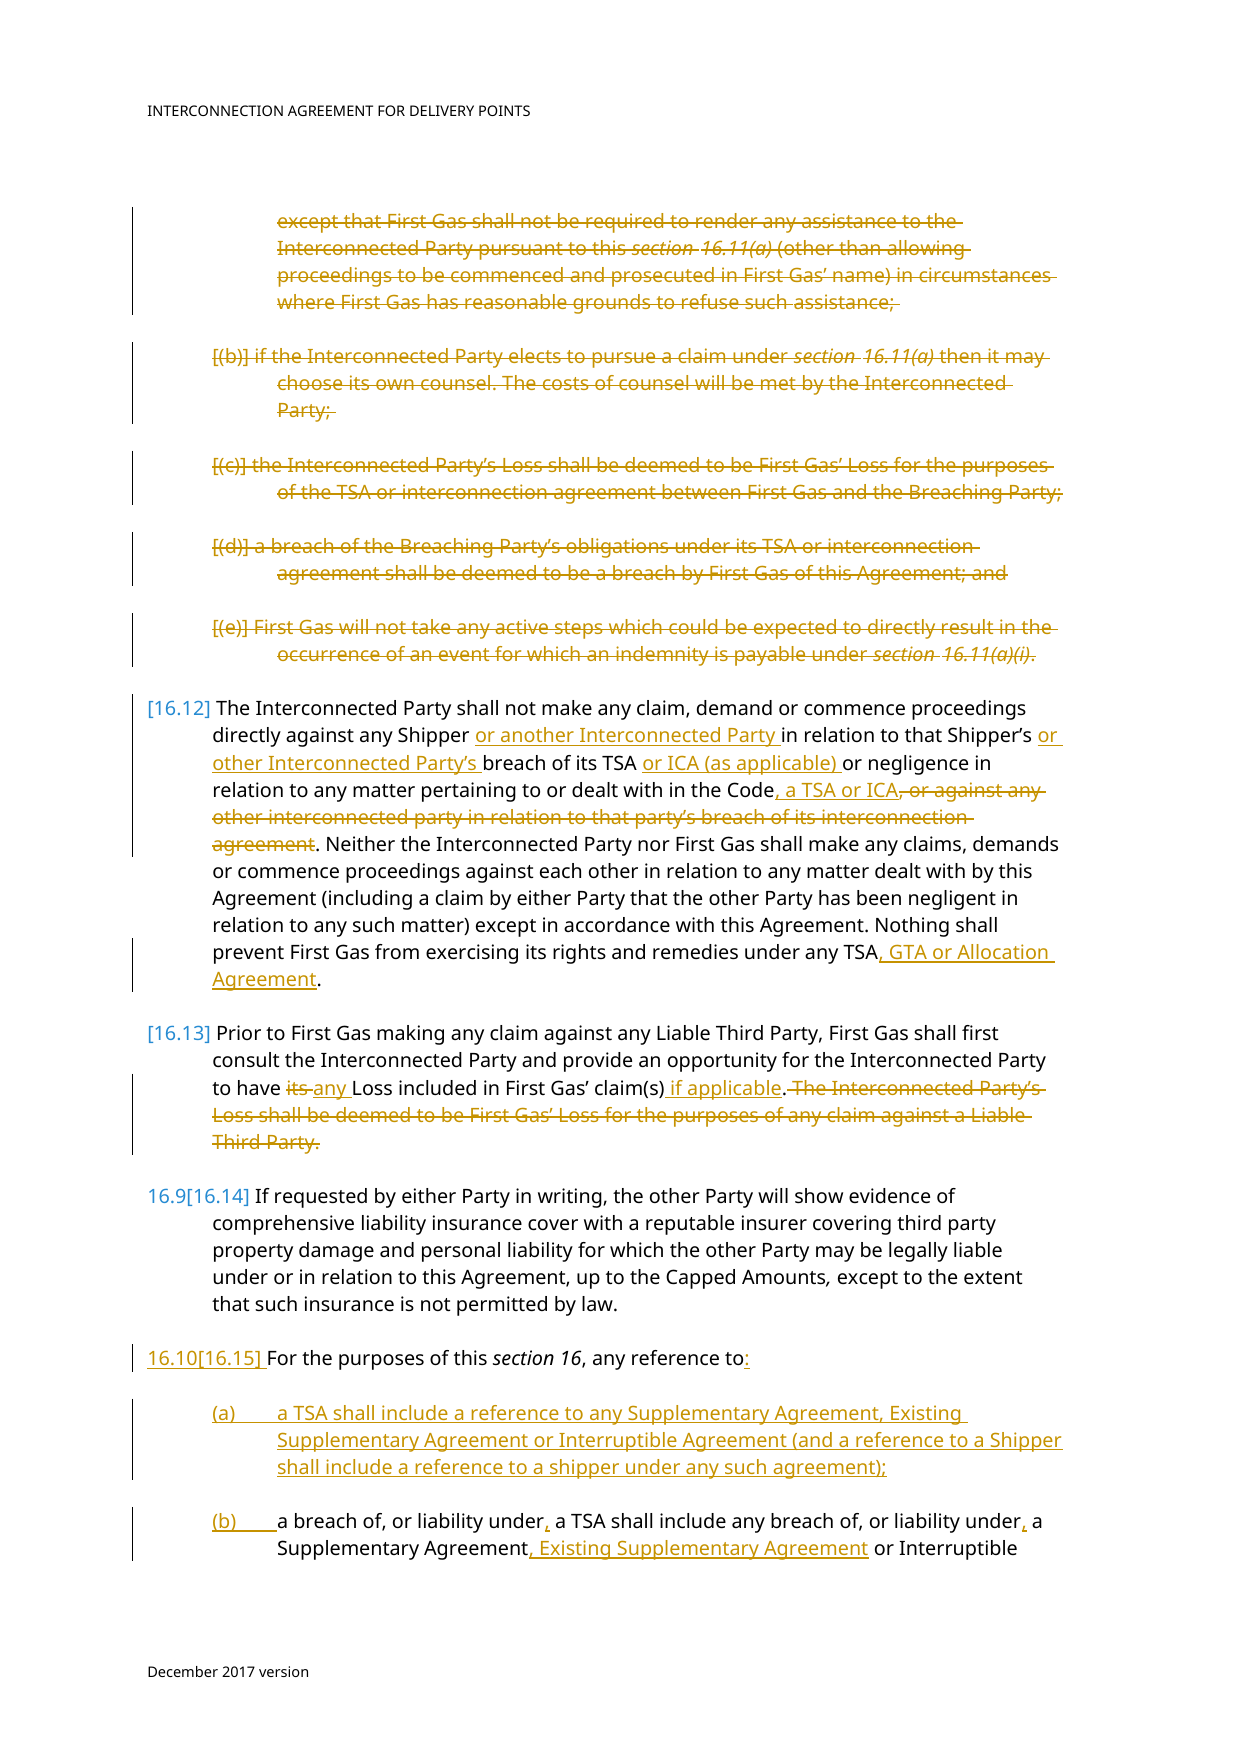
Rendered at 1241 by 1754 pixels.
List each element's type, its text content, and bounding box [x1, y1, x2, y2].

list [212, 1507, 1063, 1561]
list The Interconnected Party shall not make any claim, demand or commence proceedings directly against any Shipper in relation to that Shipper’s breach of its TSA or negligence in relation to any matter pertaining to or dealt with in the Code. Neither the Interconnected Party nor First Gas shall make any claims, demands or commence proceedings against each other in relation to any matter dealt with by this Agreement (including a claim by either Party that the other Party has been negligent in relation to any such matter) except in accordance with this Agreement. Nothing shall prevent First Gas from exercising its rights and remedies under any TSA. [147, 694, 1063, 992]
list If requested by either Party in writing, the other Party will show evidence of comprehensive liability insurance cover with a reputable insurer covering third party property damage and personal liability for which the other Party may be legally liable under or in relation to this Agreement, up to the Capped Amounts, except to the extent that such insurance is not permitted by law. [147, 1182, 1063, 1317]
list For the purposes of this section 16, any reference to [147, 1344, 1063, 1372]
list Prior to First Gas making any claim against any Liable Third Party, First Gas shall first consult the Interconnected Party and provide an opportunity for the Interconnected Party to have Loss included in First Gas’ claim(s). [147, 1019, 1063, 1155]
